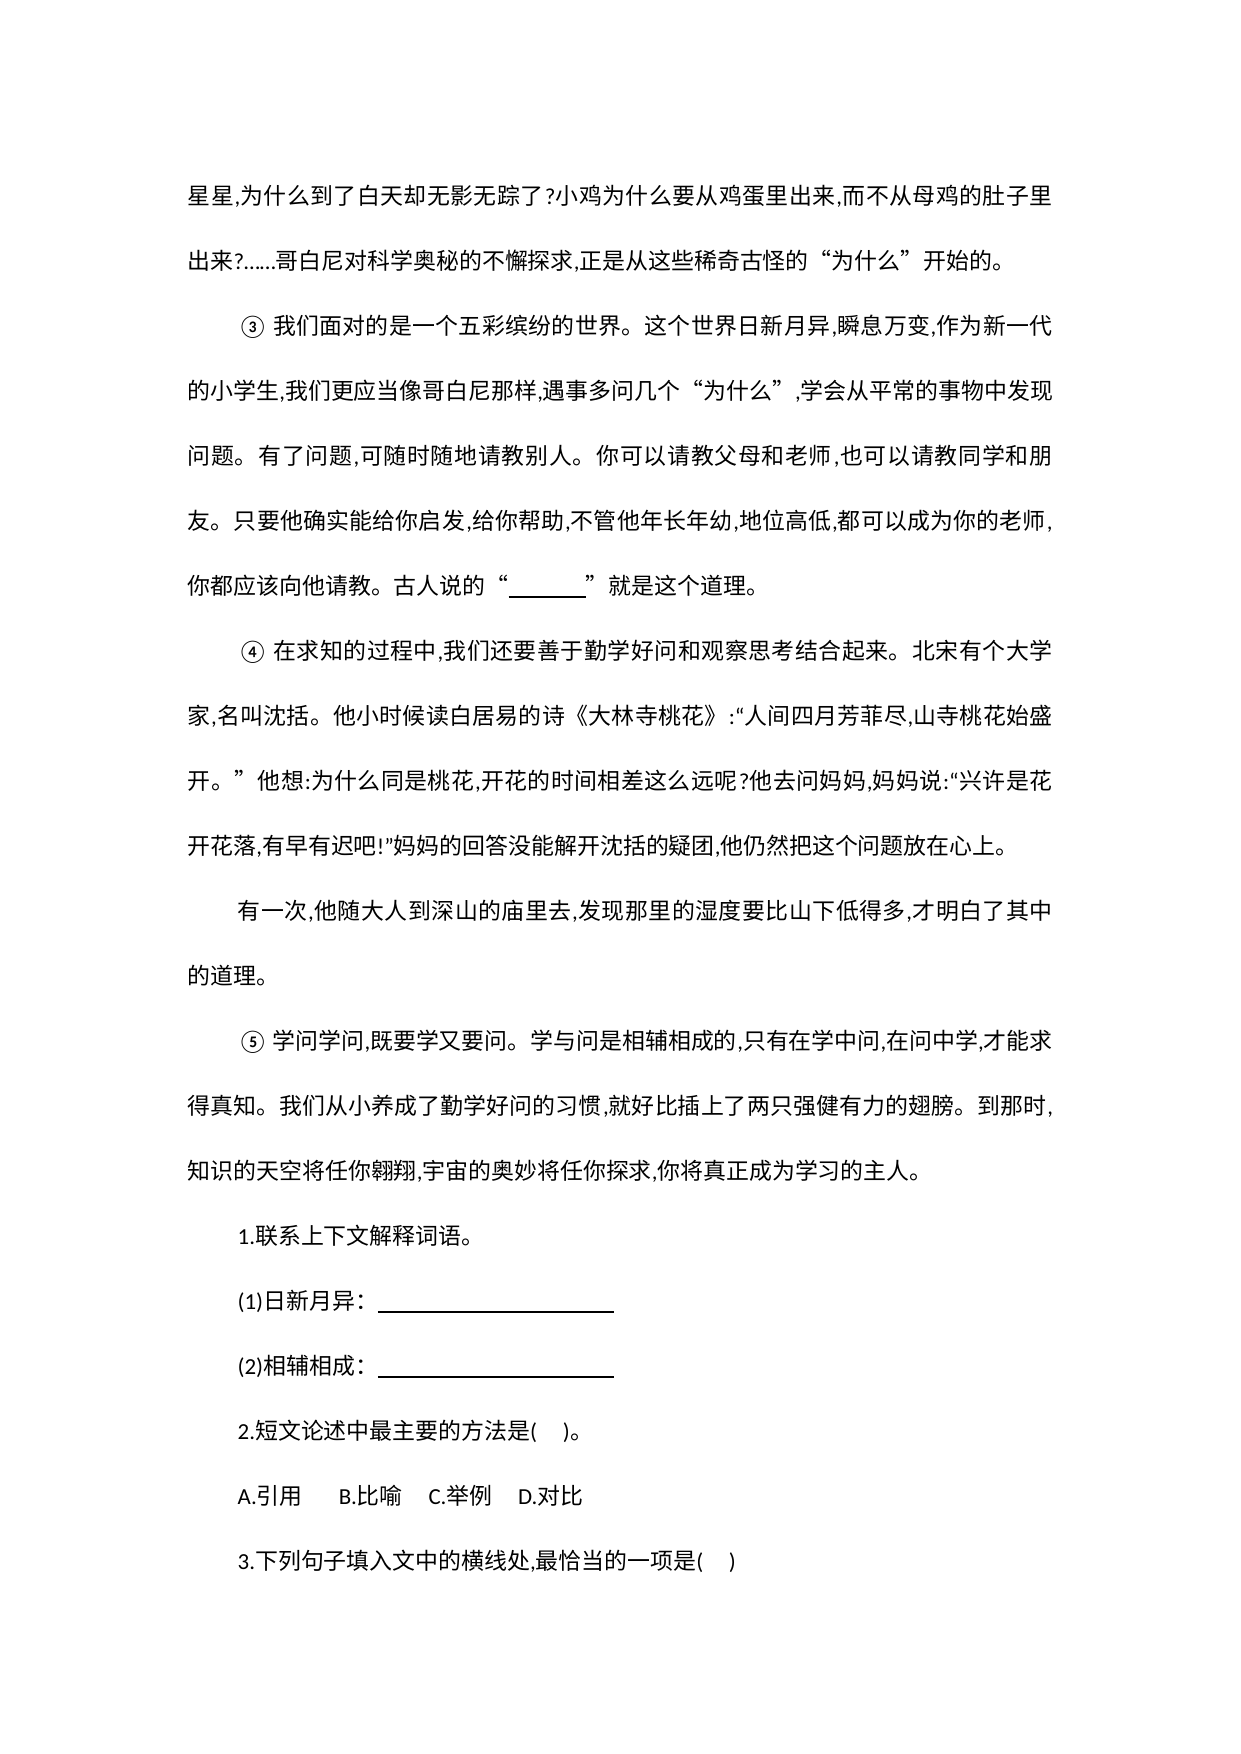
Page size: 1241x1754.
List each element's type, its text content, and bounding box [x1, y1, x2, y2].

text ④在求知的过程中,我们还要善于勤学好问和观察思考结合起来。北宋有个大学家,名叫沈括。他小时候读白居易的诗《大林寺桃花》:“人间四月芳菲尽,山寺桃花始盛开。”他想:为什么同是桃花,开花的时间相差这么远呢?他去问妈妈,妈妈说:“兴许是花开花落,有早有迟吧!”妈妈的回答没能解开沈括的疑团,他仍然把这个问题放在心上。 [187, 617, 1053, 877]
text (1)日新月异： [187, 1267, 1053, 1332]
text 有一次,他随大人到深山的庙里去,发现那里的湿度要比山下低得多,才明白了其中的道理。 [187, 877, 1053, 1007]
text 3.下列句子填入文中的横线处,最恰当的一项是( ) [187, 1527, 1053, 1592]
text 2.短文论述中最主要的方法是( )。 [187, 1397, 1053, 1462]
text ③我们面对的是一个五彩缤纷的世界。这个世界日新月异,瞬息万变,作为新一代的小学生,我们更应当像哥白尼那样,遇事多问几个“为什么”,学会从平常的事物中发现问题。有了问题,可随时随地请教别人。你可以请教父母和老师,也可以请教同学和朋友。只要他确实能给你启发,给你帮助,不管他年长年幼,地位高低,都可以成为你的老师,你都应该向他请教。古人说的“ ”就是这个道理。 [187, 292, 1053, 617]
text 1.联系上下文解释词语。 [187, 1202, 1053, 1267]
text (2)相辅相成： [187, 1332, 1053, 1397]
text A.引用 B.比喻 C.举例 D.对比 [187, 1462, 1053, 1527]
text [187, 162, 1053, 292]
text ⑤学问学问,既要学又要问。学与问是相辅相成的,只有在学中问,在问中学,才能求得真知。我们从小养成了勤学好问的习惯,就好比插上了两只强健有力的翅膀。到那时,知识的天空将任你翱翔,宇宙的奥妙将任你探求,你将真正成为学习的主人。 [187, 1007, 1053, 1202]
